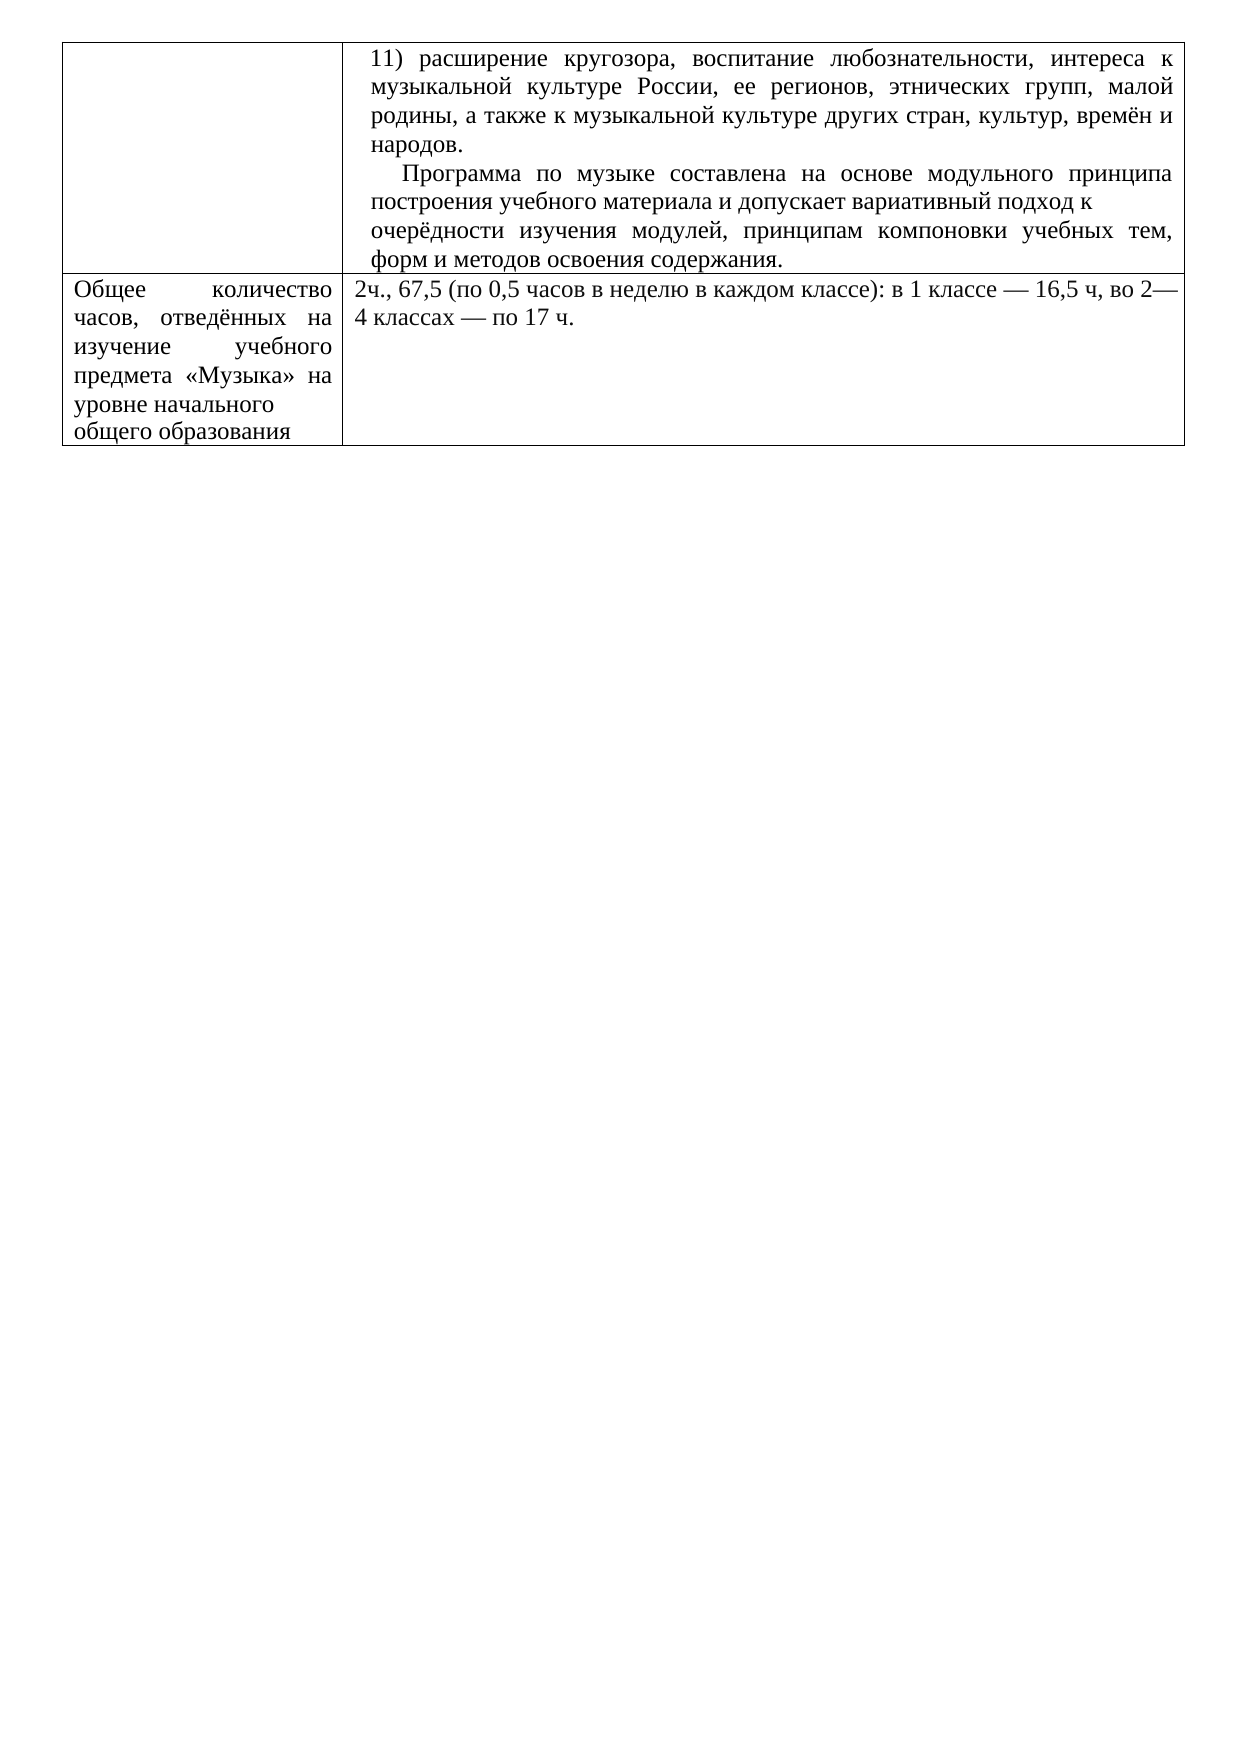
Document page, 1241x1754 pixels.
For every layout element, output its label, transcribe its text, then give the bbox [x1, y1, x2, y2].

table_header [63, 43, 342, 273]
table_cell 2ч., 67,5 (по 0,5 часов в неделю в каждом классе): в 1 классе — 16,5 ч, во 2—4 классах — по 17 ч. [343, 274, 1184, 445]
table_header 11) расширение кругозора, воспитание любознательности, интереса к музыкальной культуре России, ее регионов, этнических групп, малой родины, а также к музыкальной культуре других стран, культур, времён и народов. Программа по музыке составлена на основе модульного принципа построения учебного материала и допускает вариативный подход к очерёдности изучения модулей, принципам компоновки учебных тем, форм и методов освоения содержания. [343, 43, 1184, 273]
table_cell Общее количество часов, отведённых на изучение учебного предмета «Музыка» на уровне начального общего образования [63, 274, 342, 445]
